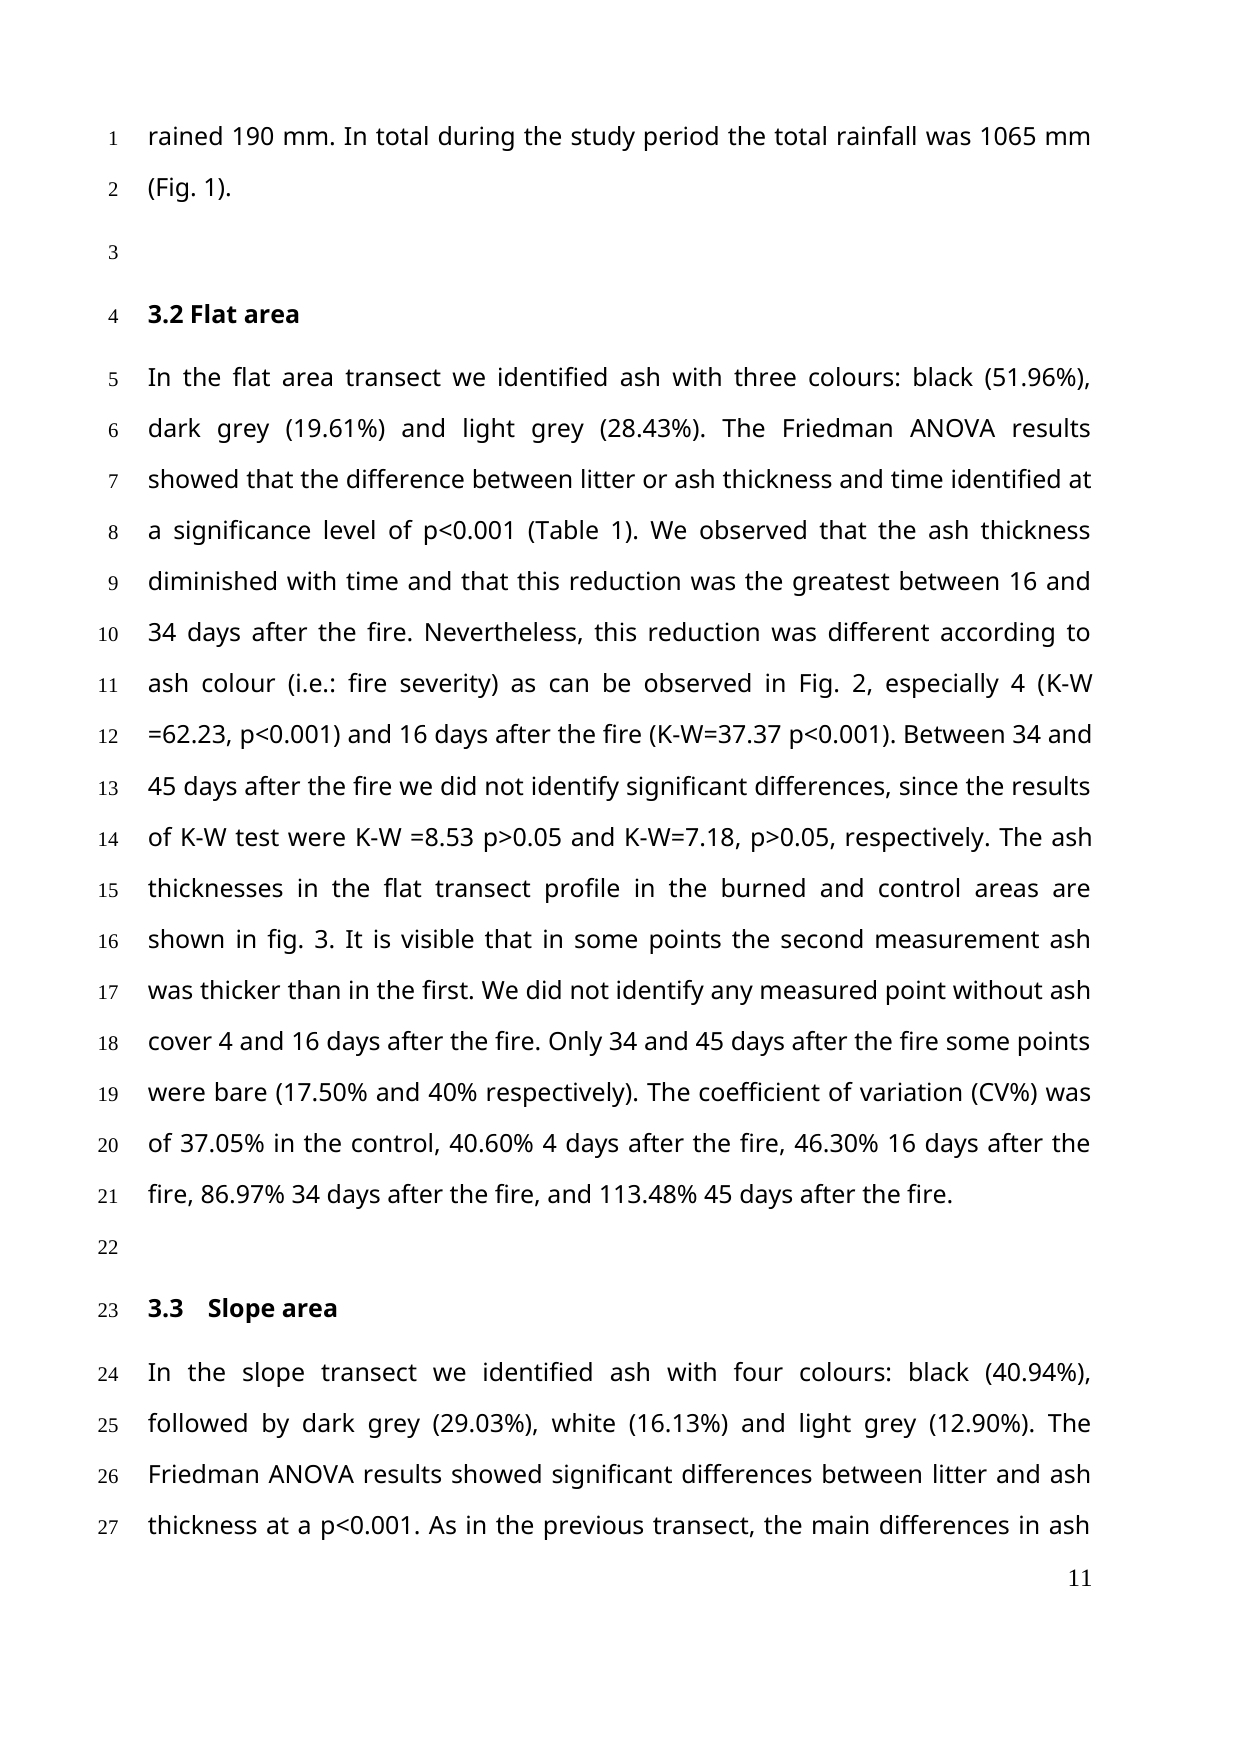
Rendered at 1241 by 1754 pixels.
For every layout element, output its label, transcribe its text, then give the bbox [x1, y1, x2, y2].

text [148, 1354, 1092, 1542]
subtitle 3.2 Flat area [148, 296, 1092, 330]
subtitle Slope area [148, 1291, 1092, 1325]
text In the flat area transect we identified ash with three colours: black (51.96%), dark grey (19.61%) and light grey (28.43%). The Friedman ANOVA results showed that the difference between litter or ash thickness and time identified at a significance level of p<0.001 (Table 1). We observed that the ash thickness diminished with time and that this reduction was the greatest between 16 and 34 days after the fire. Nevertheless, this reduction was different according to ash colour (i.e.: fire severity) as can be observed in Fig. 2, especially 4 (K-W =62.23, p<0.001) and 16 days after the fire (K-W=37.37 p<0.001). Between 34 and 45 days after the fire we did not identify significant differences, since the results of K-W test were K-W =8.53 p>0.05 and K-W=7.18, p>0.05, respectively. The ash thicknesses in the flat transect profile in the burned and control areas are shown in fig. 3. It is visible that in some points the second measurement ash was thicker than in the first. We did not identify any measured point without ash cover 4 and 16 days after the fire. Only 34 and 45 days after the fire some points were bare (17.50% and 40% respectively). The coefficient of variation (CV%) was of 37.05% in the control, 40.60% 4 days after the fire, 46.30% 16 days after the fire, 86.97% 34 days after the fire, and 113.48% 45 days after the fire. [148, 360, 1092, 1211]
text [148, 118, 1092, 203]
